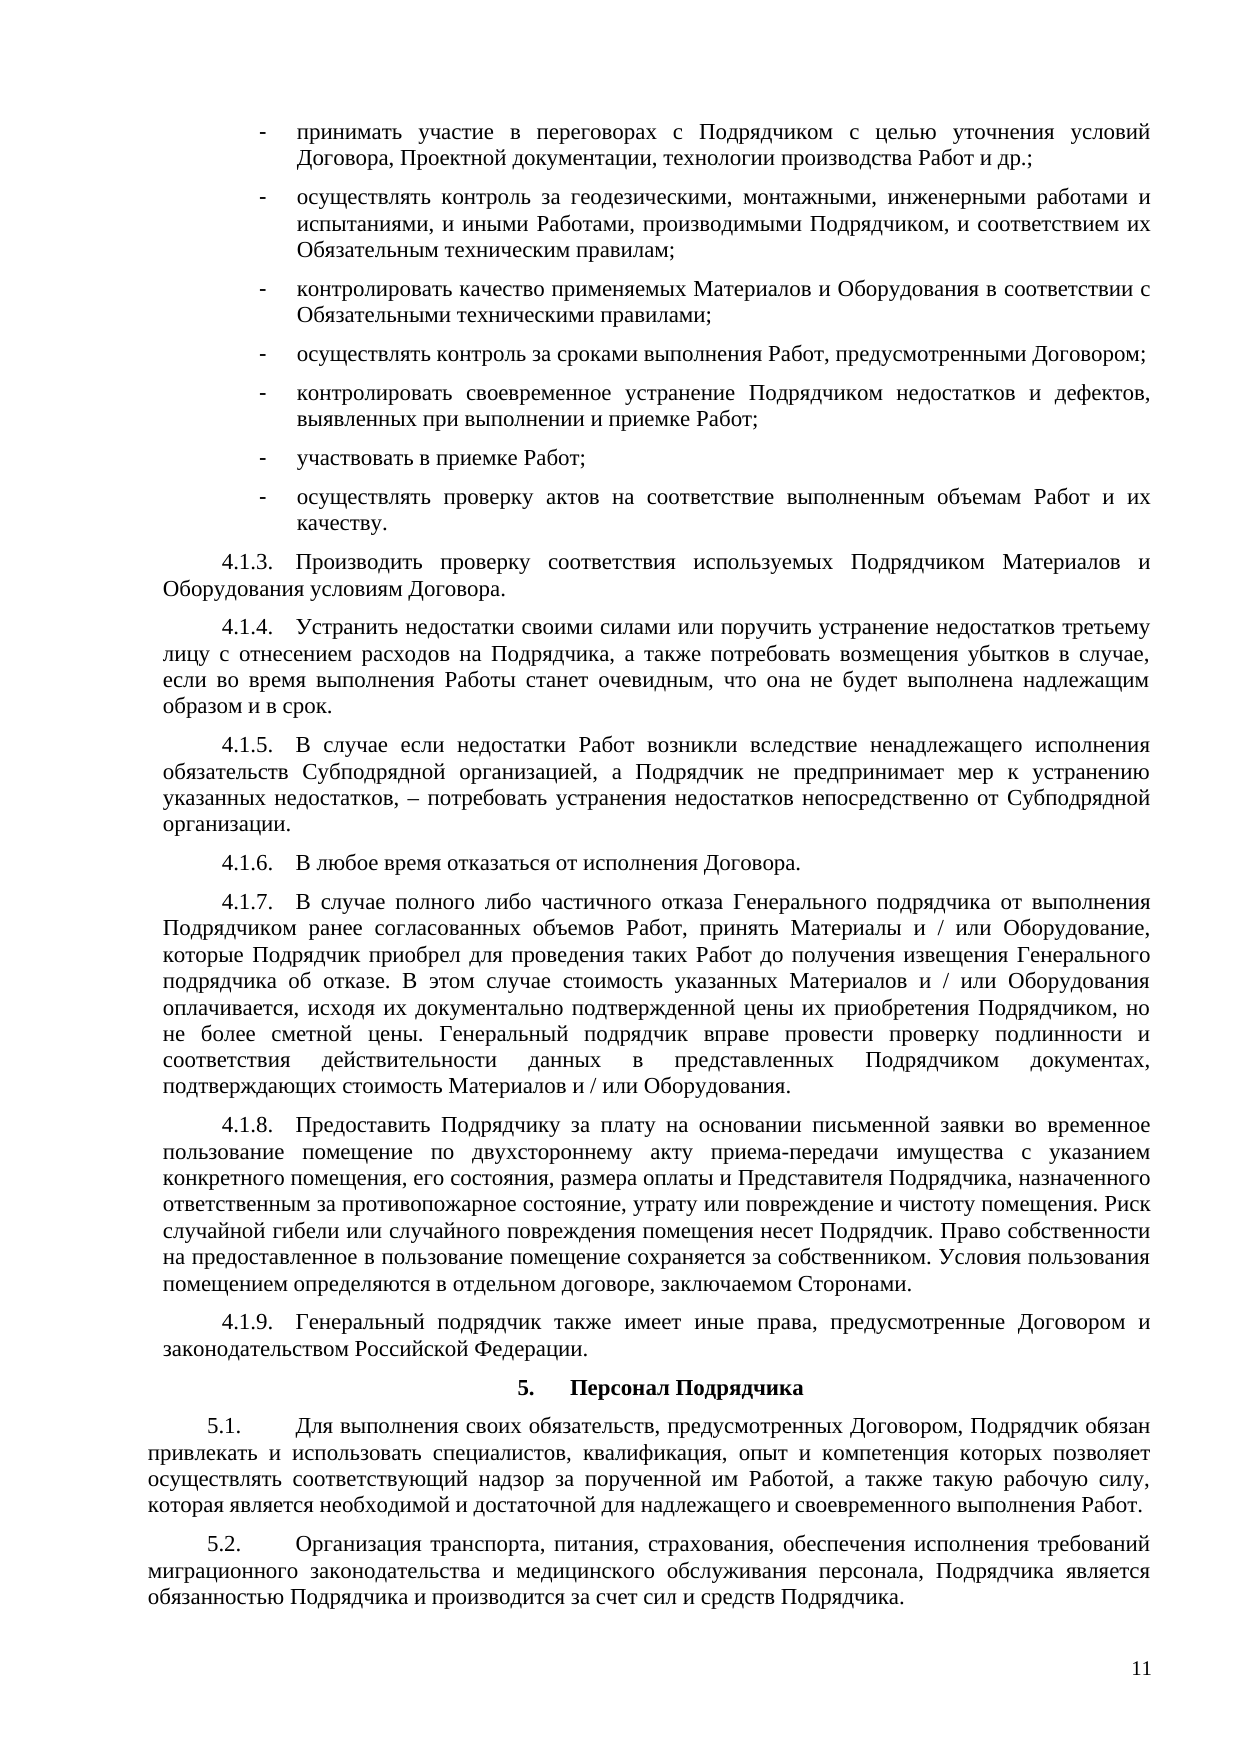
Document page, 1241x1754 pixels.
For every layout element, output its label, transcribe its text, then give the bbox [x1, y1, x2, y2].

text В любое время отказаться от исполнения Договора. [163, 849, 1152, 876]
text В случае полного либо частичного отказа Генерального подрядчика от выполнения Подрядчиком ранее согласованных объемов Работ, принять Материалы и / или Оборудование, которые Подрядчик приобрел для проведения таких Работ до получения извещения Генерального подрядчика об отказе. В этом случае стоимость указанных Материалов и / или Оборудования оплачивается, исходя их документально подтвержденной цены их приобретения Подрядчиком, но не более сметной цены. Генеральный подрядчик вправе провести проверку подлинности и соответствия действительности данных в представленных Подрядчиком документах, подтверждающих стоимость Материалов и / или Оборудования. [163, 888, 1152, 1099]
text контролировать своевременное устранение Подрядчиком недостатков и дефектов, выявленных при выполнении и приемке Работ; [259, 379, 1152, 432]
text осуществлять контроль за сроками выполнения Работ, предусмотренными Договором; [259, 340, 1152, 366]
text В случае если недостатки Работ возникли вследствие ненадлежащего исполнения обязательств Субподрядной организацией, а Подрядчик не предпринимает мер к устранению указанных недостатков, – потребовать устранения недостатков непосредственно от Субподрядной организации. [163, 731, 1152, 837]
text контролировать качество применяемых Материалов и Оборудования в соответствии с Обязательными техническими правилами; [259, 275, 1152, 328]
text Производить проверку соответствия используемых Подрядчиком Материалов и Оборудования условиям Договора. [163, 548, 1152, 601]
text Предоставить Подрядчику за плату на основании письменной заявки во временное пользование помещение по двухстороннему акту приема-передачи имущества с указанием конкретного помещения, его состояния, размера оплаты и Представителя Подрядчика, назначенного ответственным за противопожарное состояние, утрату или повреждение и чистоту помещения. Риск случайной гибели или случайного повреждения помещения несет Подрядчик. Право собственности на предоставленное в пользование помещение сохраняется за собственником. Условия пользования помещением определяются в отдельном договоре, заключаемом Сторонами. [163, 1111, 1152, 1296]
text осуществлять проверку актов на соответствие выполненным объемам Работ и их качеству. [259, 483, 1152, 536]
text Для выполнения своих обязательств, предусмотренных Договором, Подрядчик обязан привлекать и использовать специалистов, квалификация, опыт и компетенция которых позволяет осуществлять соответствующий надзор за порученной им Работой, а также такую рабочую силу, которая является необходимой и достаточной для надлежащего и своевременного выполнения Работ. [148, 1412, 1152, 1518]
text Устранить недостатки своими силами или поручить устранение недостатков третьему лицу с отнесением расходов на Подрядчика, а также потребовать возмещения убытков в случае, если во время выполнения Работы станет очевидным, что она не будет выполнена надлежащим образом и в срок. [163, 613, 1152, 719]
text принимать участие в переговорах с Подрядчиком с целью уточнения условий Договора, Проектной документации, технологии производства Работ и др.; [259, 118, 1152, 171]
text участвовать в приемке Работ; [259, 444, 1152, 471]
text Персонал Подрядчика [148, 1374, 1152, 1400]
text Генеральный подрядчик также имеет иные права, предусмотренные Договором и законодательством Российской Федерации. [163, 1308, 1152, 1361]
text Организация транспорта, питания, страхования, обеспечения исполнения требований миграционного законодательства и медицинского обслуживания персонала, Подрядчика является обязанностью Подрядчика и производится за счет сил и средств Подрядчика. [148, 1530, 1152, 1609]
text осуществлять контроль за геодезическими, монтажными, инженерными работами и испытаниями, и иными Работами, производимыми Подрядчиком, и соответствием их Обязательным техническим правилам; [259, 183, 1152, 262]
